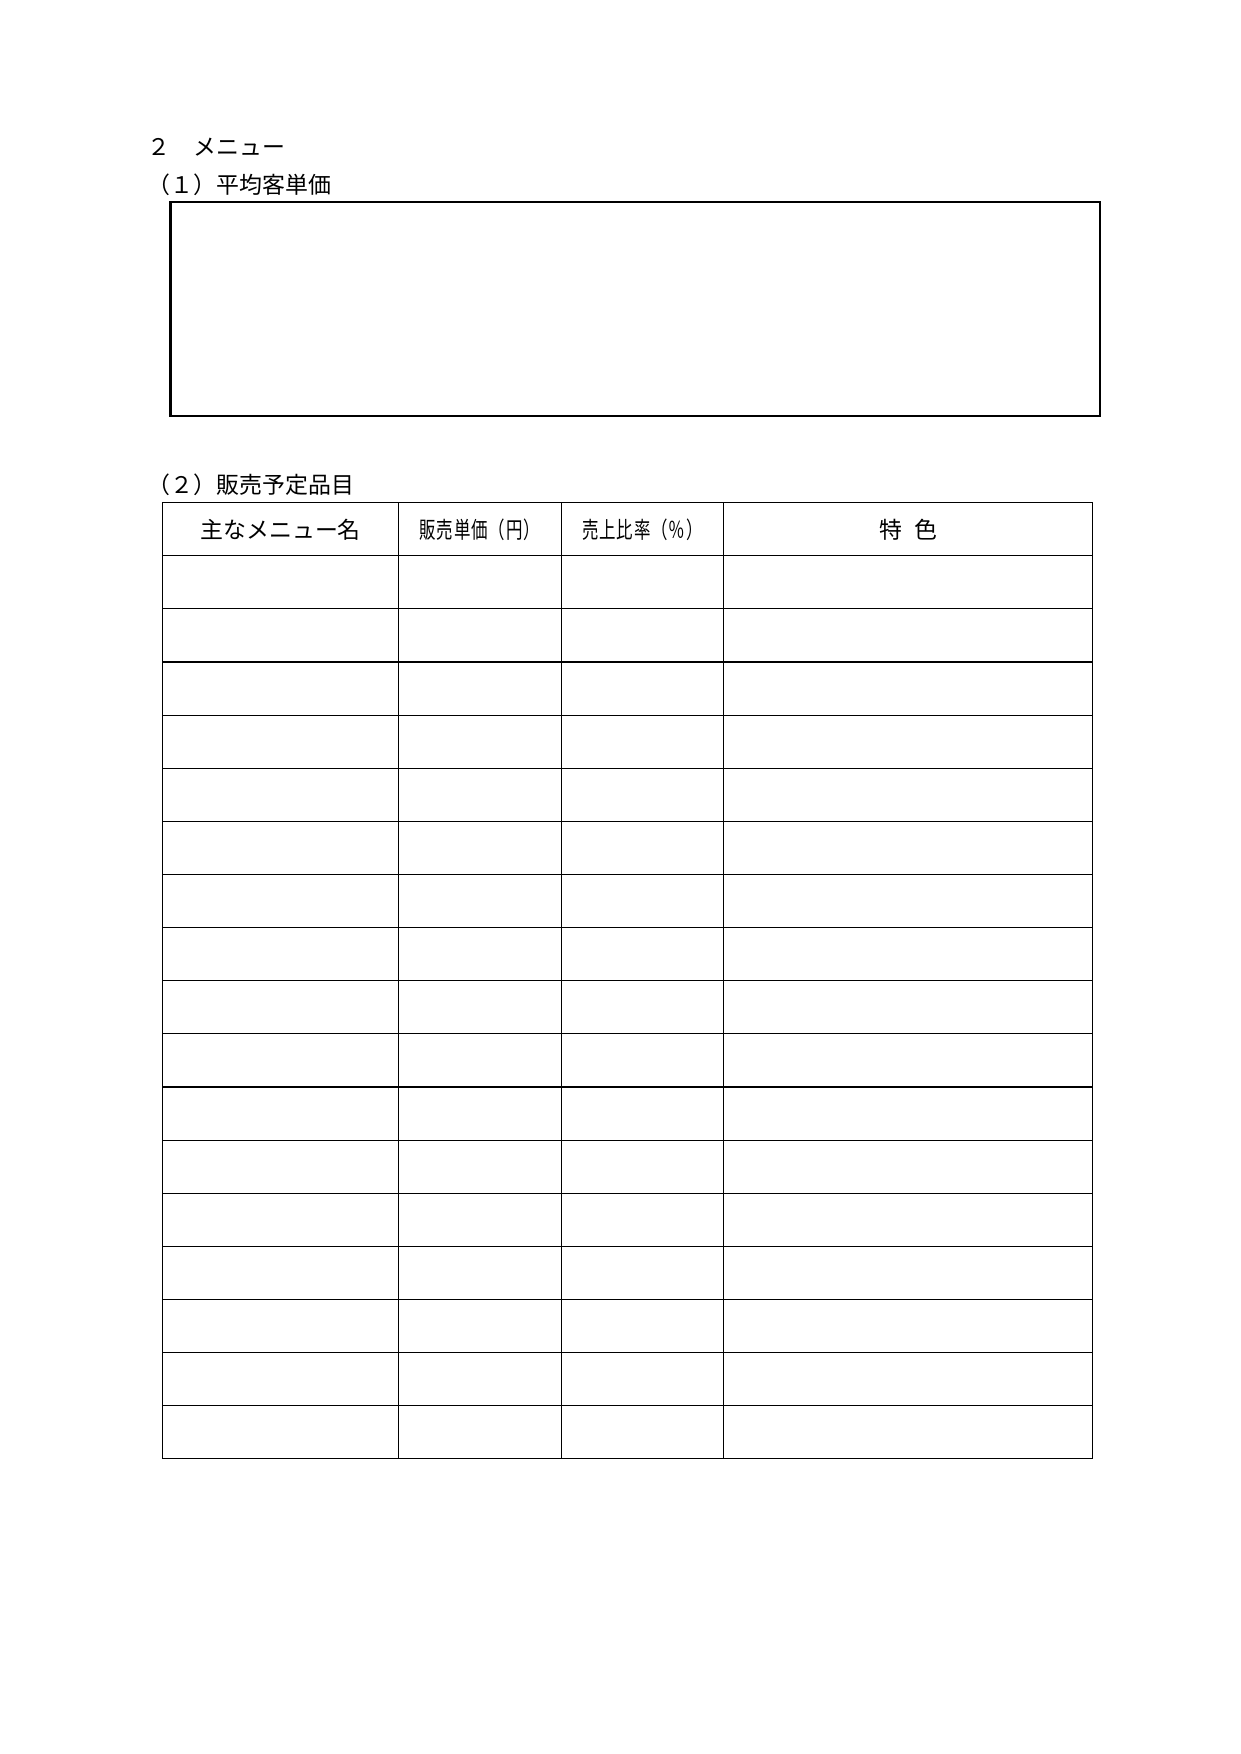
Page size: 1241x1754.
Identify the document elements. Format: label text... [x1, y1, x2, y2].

table_cell [163, 981, 398, 1033]
table_cell [163, 1406, 398, 1458]
table_cell [724, 928, 1092, 980]
table_cell [399, 1247, 561, 1299]
table_cell [724, 1353, 1092, 1405]
table_header 主なメニュー名 [163, 503, 398, 555]
table_cell [399, 1406, 561, 1458]
table_cell [562, 1088, 723, 1139]
table_cell [399, 1353, 561, 1405]
table_cell [562, 1247, 723, 1299]
table_cell [724, 769, 1092, 821]
table_cell [724, 1088, 1092, 1139]
table_cell [399, 1034, 561, 1086]
table_cell [399, 875, 561, 927]
table_cell [399, 1194, 561, 1246]
table_cell [163, 609, 398, 661]
table_cell [724, 1247, 1092, 1299]
table_cell [562, 875, 723, 927]
table_cell [562, 1406, 723, 1458]
table_cell [724, 716, 1092, 768]
table_cell [724, 609, 1092, 661]
table_cell [399, 609, 561, 661]
table_cell [163, 875, 398, 927]
table_cell [163, 1300, 398, 1352]
table_cell [724, 875, 1092, 927]
table_cell [163, 1034, 398, 1086]
table_cell [399, 769, 561, 821]
table_cell [562, 609, 723, 661]
table_cell [562, 716, 723, 768]
table_cell [163, 1088, 398, 1139]
table_cell [562, 981, 723, 1033]
table_cell [163, 928, 398, 980]
table_cell [724, 663, 1092, 714]
table_cell [562, 1353, 723, 1405]
table_cell [163, 556, 398, 608]
table_cell [724, 822, 1092, 874]
table_cell [562, 769, 723, 821]
table_cell [399, 1141, 561, 1193]
table_cell [562, 928, 723, 980]
table_cell [163, 1247, 398, 1299]
table_cell [562, 1194, 723, 1246]
table_header 販売単価（円） [399, 503, 561, 555]
table_cell [562, 822, 723, 874]
table_cell [163, 769, 398, 821]
table_header 売上比率（％） [562, 503, 723, 555]
table_cell [399, 981, 561, 1033]
table_header 特色 [724, 503, 1092, 555]
table_cell [399, 1300, 561, 1352]
table_cell [163, 1141, 398, 1193]
table_cell [399, 663, 561, 714]
table_cell [163, 716, 398, 768]
table_cell [399, 822, 561, 874]
table_cell [399, 928, 561, 980]
table_cell [724, 981, 1092, 1033]
text （１）平均客単価 [148, 164, 1092, 202]
table_cell [562, 663, 723, 714]
table_cell [562, 1141, 723, 1193]
table_cell [724, 1300, 1092, 1352]
table_cell [724, 1406, 1092, 1458]
table_cell [724, 556, 1092, 608]
table_cell [562, 1300, 723, 1352]
table_cell [163, 822, 398, 874]
table_cell [163, 1194, 398, 1246]
table_cell [724, 1141, 1092, 1193]
text ２ メニュー [148, 127, 1092, 164]
table_cell [724, 1034, 1092, 1086]
table_cell [562, 1034, 723, 1086]
text （２）販売予定品目 [148, 464, 1092, 502]
table_cell [562, 556, 723, 608]
table_cell [399, 716, 561, 768]
table_cell [724, 1194, 1092, 1246]
table_cell [399, 556, 561, 608]
table_cell [163, 663, 398, 714]
table_cell [163, 1353, 398, 1405]
table_cell [399, 1088, 561, 1139]
